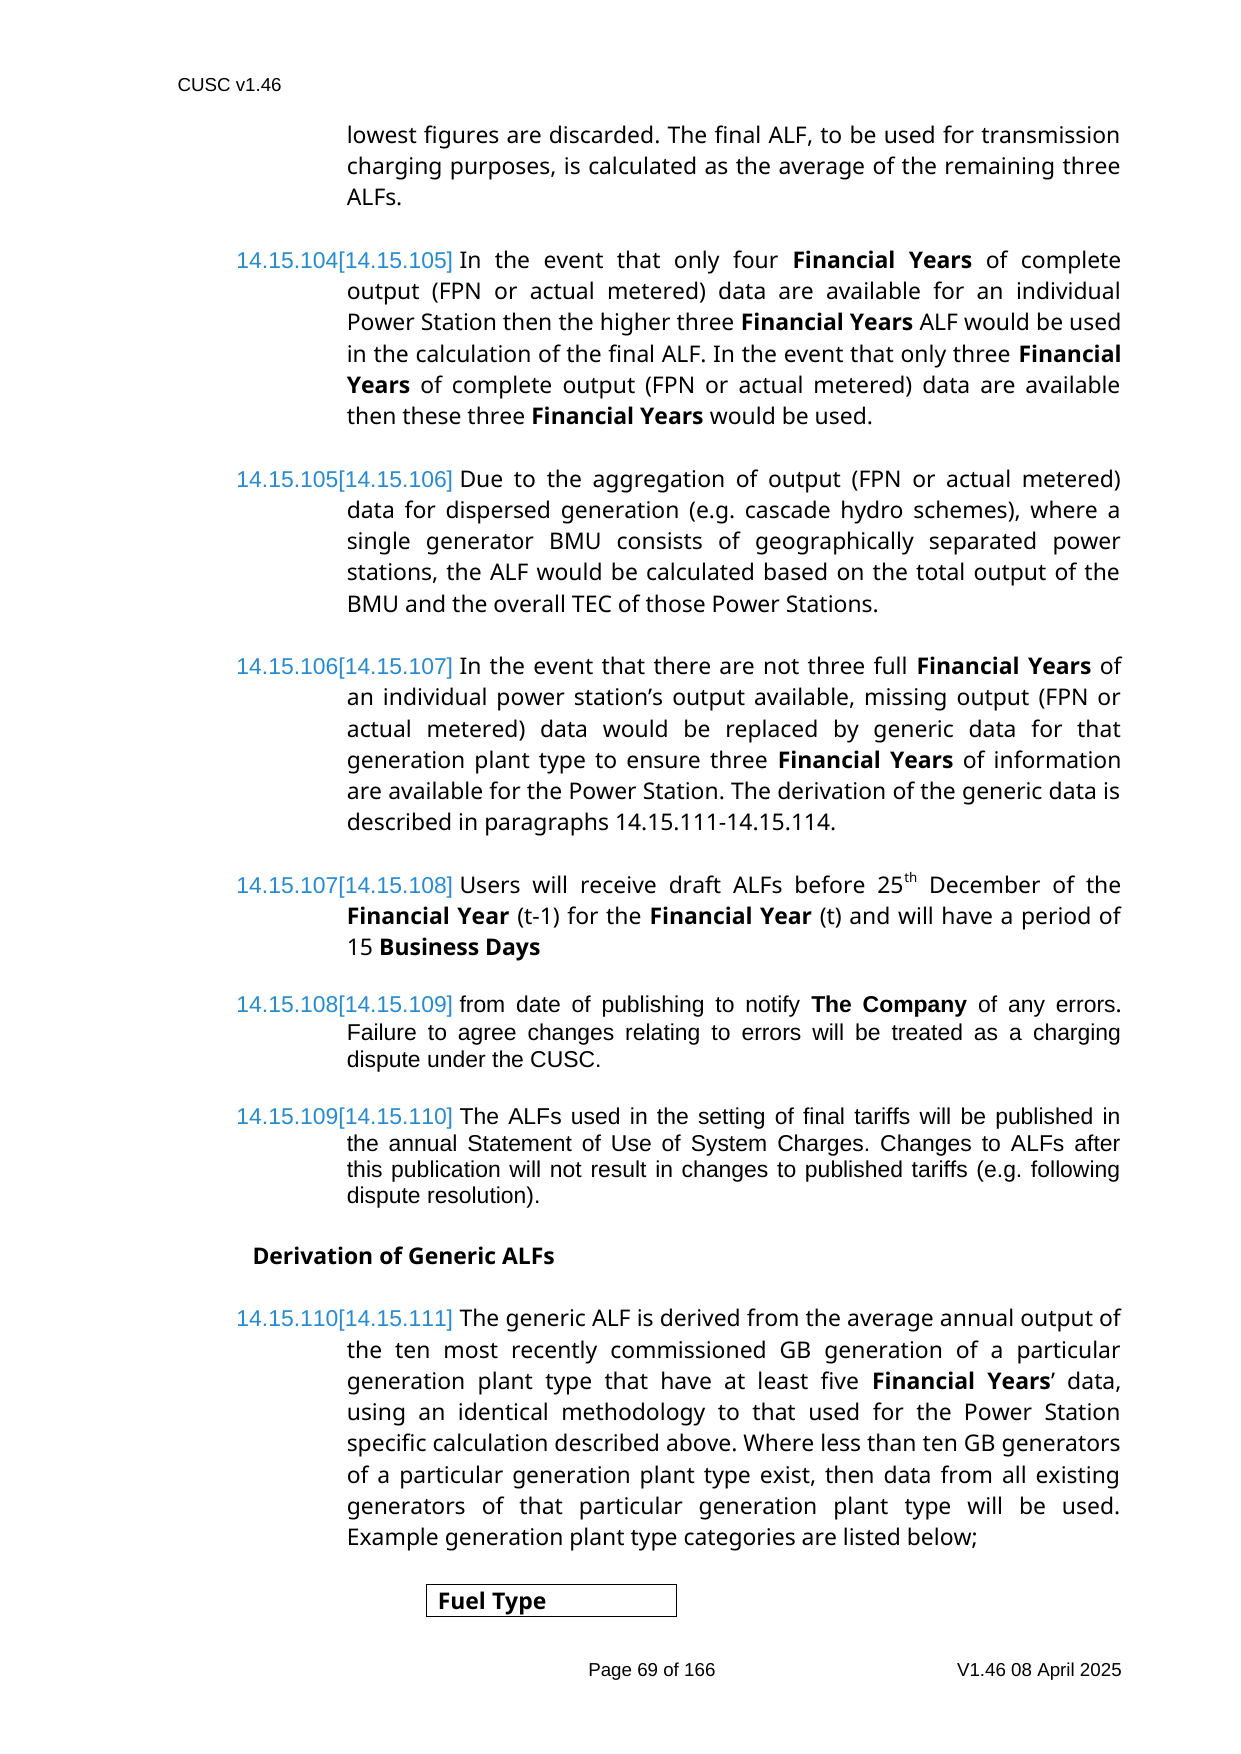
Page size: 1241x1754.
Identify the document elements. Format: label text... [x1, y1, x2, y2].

table_header Fuel Type [427, 1585, 676, 1616]
list Users will receive draft ALFs before 25th December of the Financial Year (t-1) for the Financial Year (t) and will have a period of 15 Business Days [236, 869, 1121, 962]
list In the event that there are not three full Financial Years of an individual power station’s output available, missing output (FPN or actual metered) data would be replaced by generic data for that generation plant type to ensure three Financial Years of information are available for the Power Station. The derivation of the generic data is described in paragraphs 14.15.111-14.15.114. [236, 650, 1121, 837]
list The generic ALF is derived from the average annual output of the ten most recently commissioned GB generation of a particular generation plant type that have at least five Financial Years’ data, using an identical methodology to that used for the Power Station specific calculation described above. Where less than ten GB generators of a particular generation plant type exist, then data from all existing generators of that particular generation plant type will be used. Example generation plant type categories are listed below; [236, 1302, 1121, 1552]
list The ALFs used in the setting of final tariffs will be published in the annual Statement of Use of System Charges. Changes to ALFs after this publication will not result in changes to published tariffs (e.g. following dispute resolution). [236, 1103, 1121, 1208]
list In the event that only four Financial Years of complete output (FPN or actual metered) data are available for an individual Power Station then the higher three Financial Years ALF would be used in the calculation of the final ALF. In the event that only three Financial Years of complete output (FPN or actual metered) data are available then these three Financial Years would be used. [236, 244, 1121, 431]
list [236, 119, 1121, 212]
list Due to the aggregation of output (FPN or actual metered) data for dispersed generation (e.g. cascade hydro schemes), where a single generator BMU consists of geographically separated power stations, the ALF would be calculated based on the total output of the BMU and the overall TEC of those Power Stations. [236, 462, 1121, 619]
text Derivation of Generic ALFs [252, 1240, 1121, 1271]
list from date of publishing to notify The Company of any errors. Failure to agree changes relating to errors will be treated as a charging dispute under the CUSC. [236, 988, 1121, 1072]
